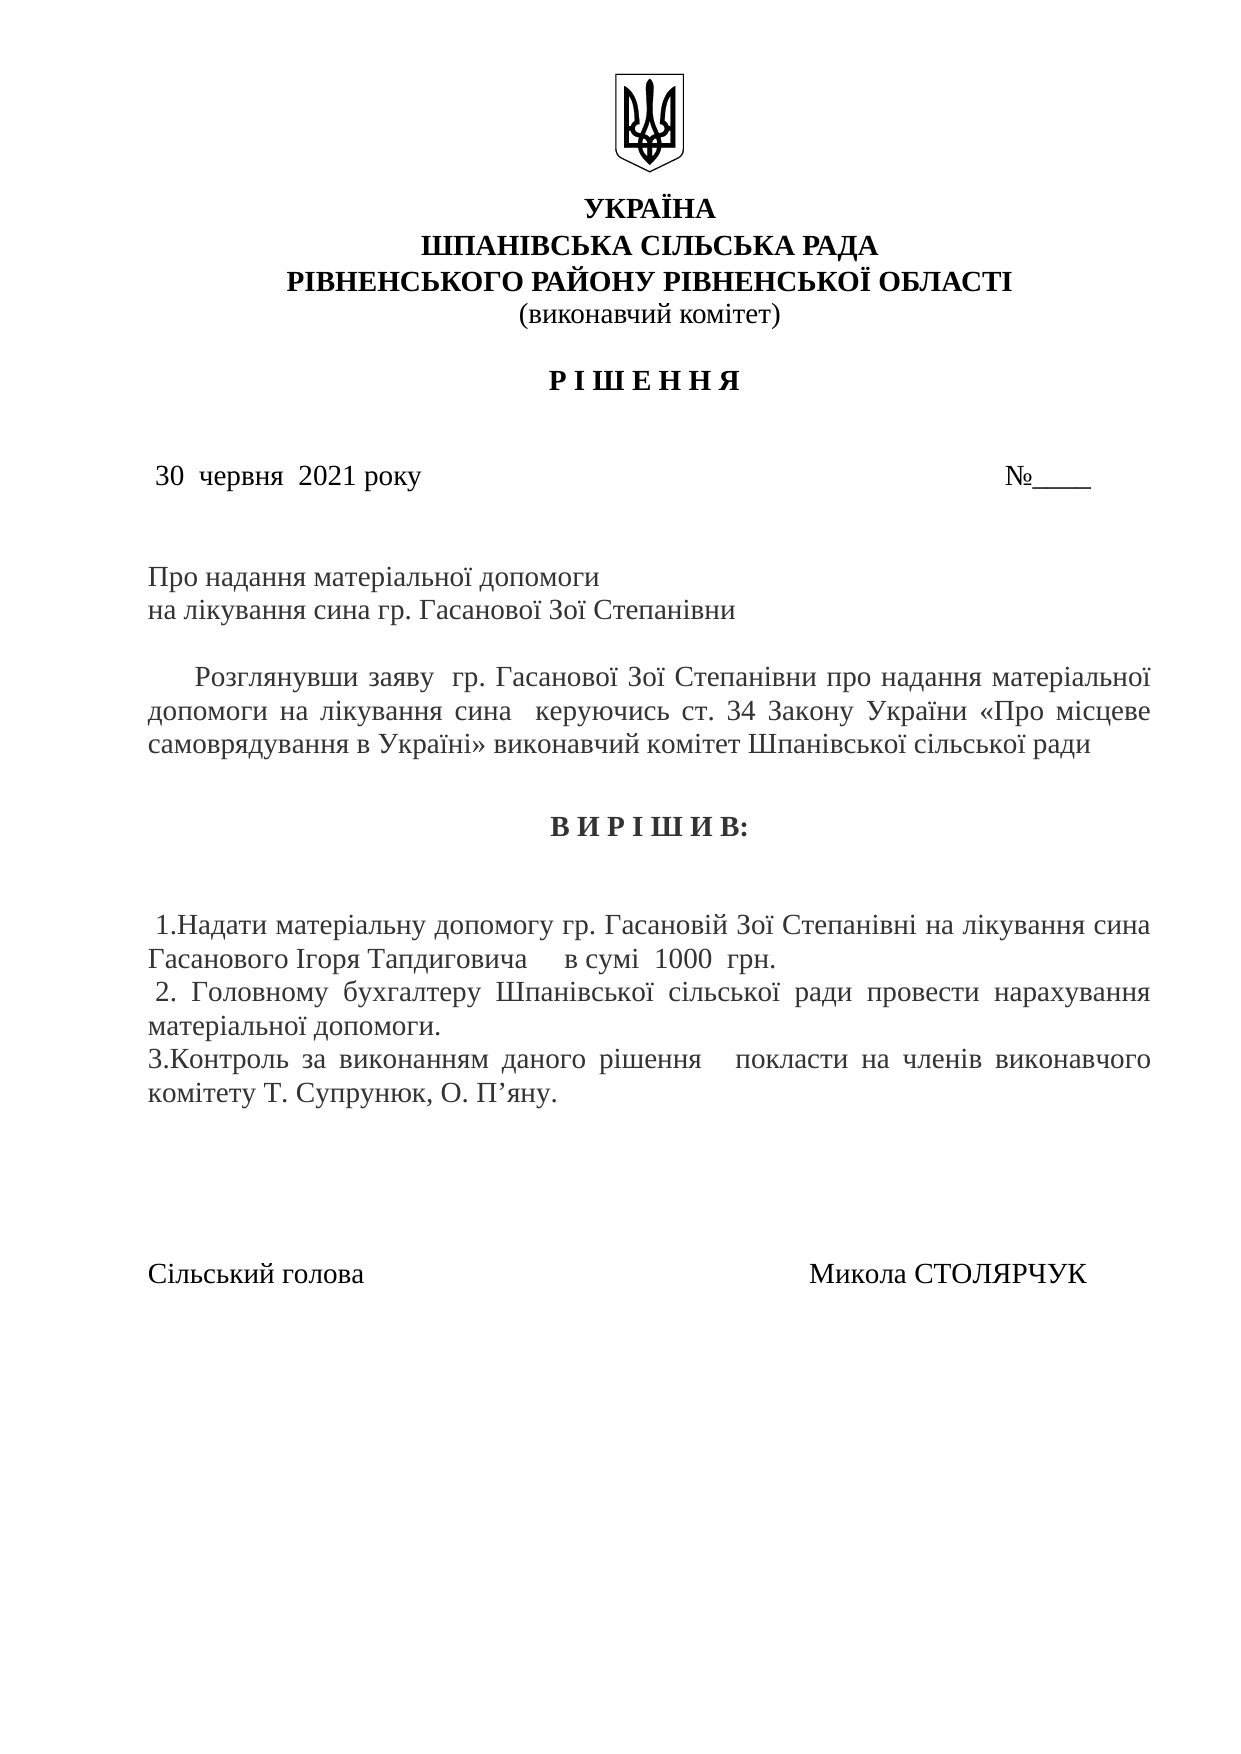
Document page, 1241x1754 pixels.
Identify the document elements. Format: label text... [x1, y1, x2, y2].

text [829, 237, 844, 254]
text 3.Контроль за виконанням даного рішення покласти на членів виконавчого комітету Т. Супрунюк, О. П’яну. [148, 1042, 1152, 1109]
text Р І Ш Е Н Н Я [148, 363, 1152, 396]
text на лікування сина гр. Гасанової Зої Степанівни [148, 592, 1152, 626]
text ШПАНІВСЬКА сільська рада [856, 237, 1152, 260]
text 30 червня 2021 року №____ [148, 458, 1152, 492]
text Україна [148, 191, 1152, 225]
text Розглянувши заяву гр. Гасанової Зої Степанівни про надання матеріальної допомоги на лікування сина керуючись ст. 34 Закону України «Про місцеве самоврядування в Україні» виконавчий комітет Шпанівської сільської ради [148, 659, 1152, 760]
text ШПАНІВСЬКА сільська рада [148, 237, 838, 260]
text РІВНЕНСЬКОГО РАЙОНУ РІВНЕНСЬКОЇ ОБЛАСТІ [148, 273, 1152, 296]
text Про надання матеріальної допомоги [148, 559, 1152, 592]
text Сільський голова Микола СТОЛЯРЧУК [148, 1256, 1152, 1290]
text (виконавчий комітет) [148, 296, 1152, 329]
text 2. Головному бухгалтеру Шпанівської сільської ради провести нарахування матеріальної допомоги. [148, 974, 1152, 1042]
text В И Р І Ш И В: [148, 809, 1152, 843]
text 1.Надати матеріальну допомогу гр. Гасановій Зої Степанівні на лікування сина Гасанового Ігоря Тапдиговича в сумі 1000 грн. [148, 907, 1152, 974]
